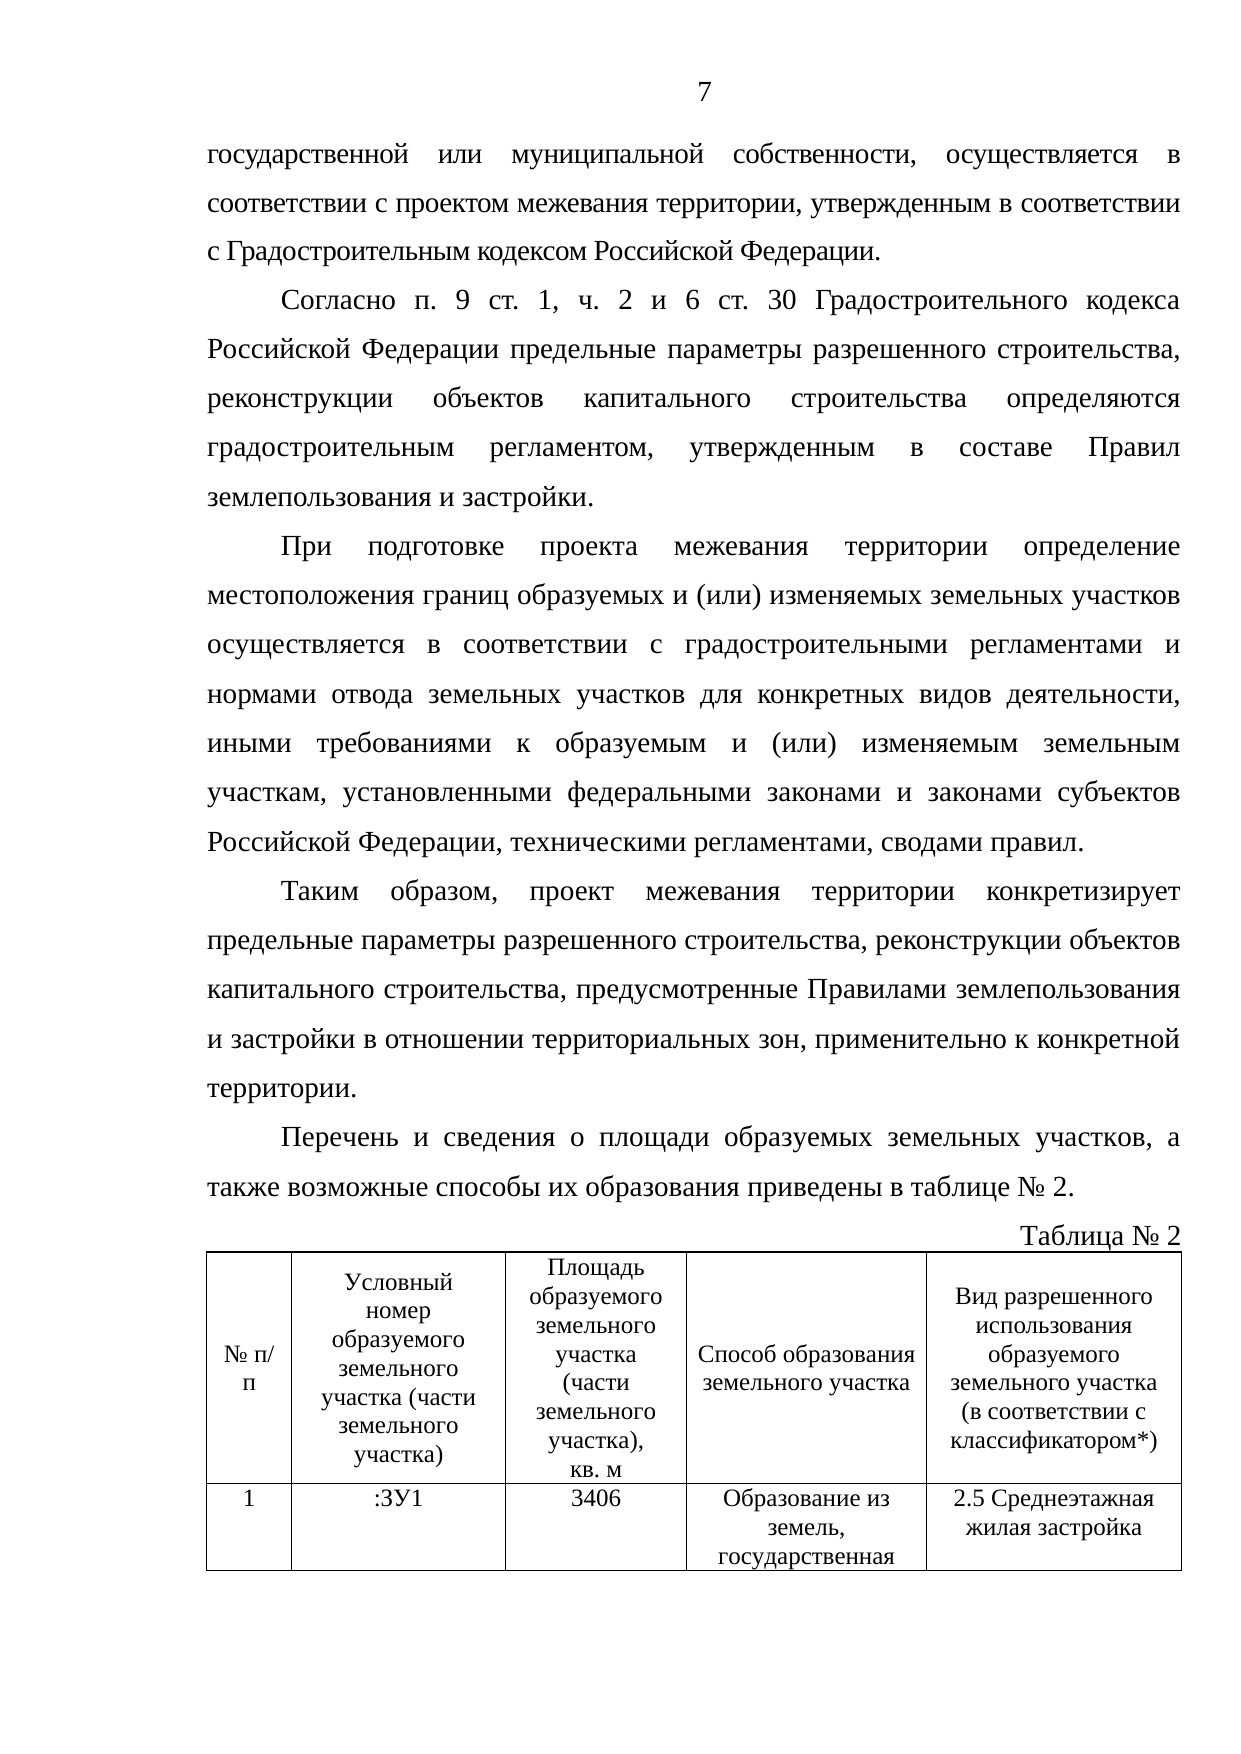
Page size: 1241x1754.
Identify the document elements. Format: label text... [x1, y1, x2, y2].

text Таким образом, проект межевания территории конкретизирует предельные параметры разрешенного строительства, реконструкции объектов капитального строительства, предусмотренные Правилами землепользования и застройки в отношении территориальных зон, применительно к конкретной территории. [207, 873, 1181, 1104]
table_header Способ образования земельного участка [687, 1253, 926, 1482]
table_header № п/п [207, 1253, 291, 1482]
table_cell :ЗУ1 [292, 1484, 505, 1570]
text Таблица № 2 [207, 1218, 1181, 1251]
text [207, 136, 1181, 267]
table_cell 3406 [506, 1484, 686, 1570]
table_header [506, 1253, 686, 1482]
table_cell Образование из земель, государственная собственность на которые не разграничена [687, 1484, 926, 1570]
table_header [292, 1253, 505, 1482]
text Перечень и сведения о площади образуемых земельных участков, а также возможные способы их образования приведены в таблице № 2. [207, 1119, 1181, 1202]
text Согласно п. 9 ст. 1, ч. 2 и 6 ст. 30 Градостроительного кодекса Российской Федерации предельные параметры разрешенного строительства, реконструкции объектов капитального строительства определяются градостроительным регламентом, утвержденным в составе Правил землепользования и застройки. [207, 282, 1181, 512]
table_cell 2.5 Среднеэтажная жилая застройка [927, 1484, 1181, 1570]
table_cell 1 [207, 1484, 291, 1570]
text При подготовке проекта межевания территории определение местоположения границ образуемых и (или) изменяемых земельных участков осуществляется в соответствии с градостроительными регламентами и нормами отвода земельных участков для конкретных видов деятельности, иными требованиями к образуемым и (или) изменяемым земельным участкам, установленными федеральными законами и законами субъектов Российской Федерации, техническими регламентами, сводами правил. [207, 528, 1181, 857]
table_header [927, 1253, 1181, 1482]
